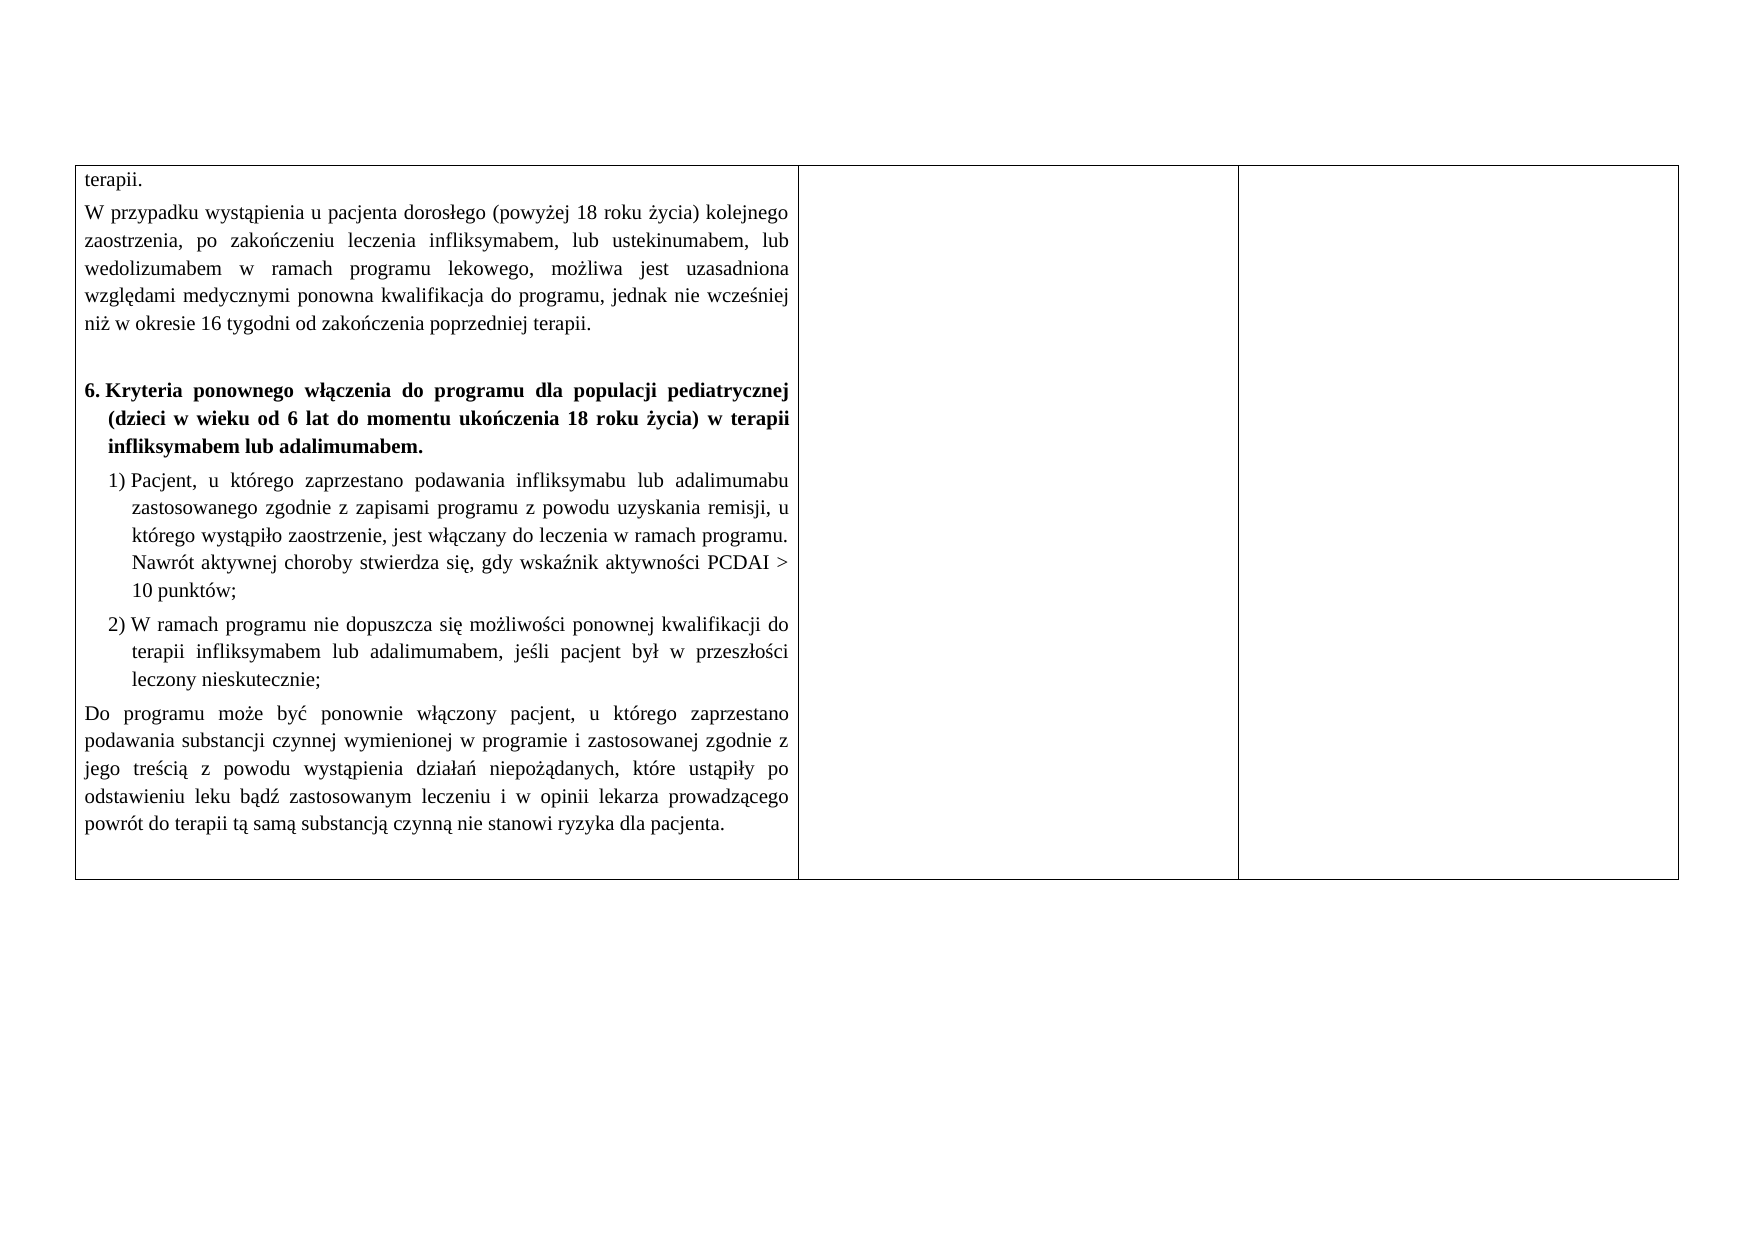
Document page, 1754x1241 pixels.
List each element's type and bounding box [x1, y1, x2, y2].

table_cell [1239, 166, 1678, 879]
table_cell [799, 166, 1238, 879]
table_cell [76, 166, 798, 879]
